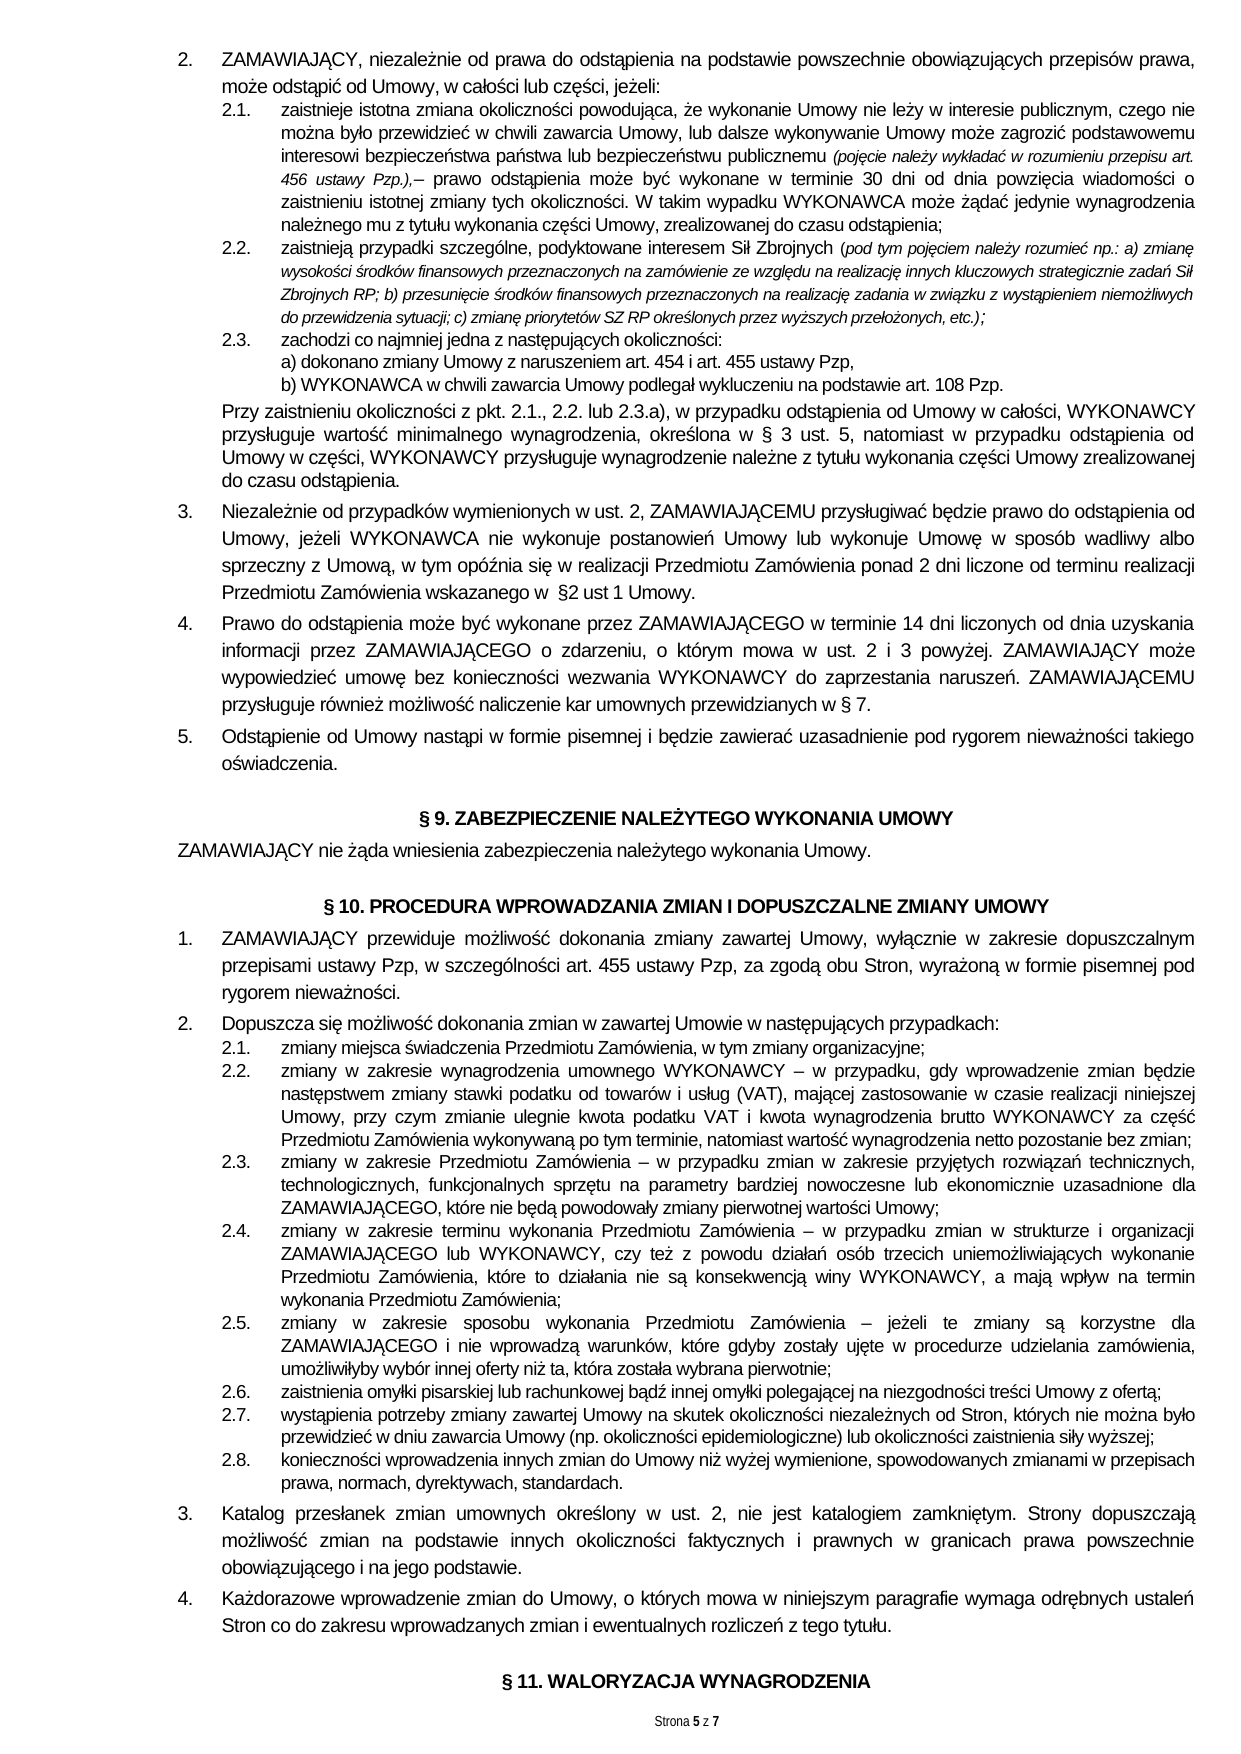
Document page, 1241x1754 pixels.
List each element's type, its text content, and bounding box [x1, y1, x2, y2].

list ZAMAWIAJĄCY, niezależnie od prawa do odstąpienia na podstawie powszechnie obowiązujących przepisów prawa, może odstąpić od Umowy, w całości lub części, jeżeli: [177, 44, 1196, 98]
list a) dokonano zmiany Umowy z naruszeniem art. 454 i art. 455 ustawy Pzp, [281, 351, 1196, 373]
list Każdorazowe wprowadzenie zmian do Umowy, o których mowa w niniejszym paragrafie wymaga odrębnych ustaleń Stron co do zakresu wprowadzanych zmian i ewentualnych rozliczeń z tego tytułu. [177, 1584, 1196, 1638]
list zmiany w zakresie wynagrodzenia umownego WYKONAWCY – w przypadku, gdy wprowadzenie zmian będzie następstwem zmiany stawki podatku od towarów i usług (VAT), mającej zastosowanie w czasie realizacji niniejszej Umowy, przy czym zmianie ulegnie kwota podatku VAT i kwota wynagrodzenia brutto WYKONAWCY za część Przedmiotu Zamówienia wykonywaną po tym terminie, natomiast wartość wynagrodzenia netto pozostanie bez zmian; [221, 1059, 1196, 1151]
list ZAMAWIAJĄCY nie żąda wniesienia zabezpieczenia należytego wykonania Umowy. [177, 836, 1196, 863]
text Przy zaistnieniu okoliczności z pkt. 2.1., 2.2. lub 2.3.a), w przypadku odstąpienia od Umowy w całości, WYKONAWCY przysługuje wartość minimalnego wynagrodzenia, określona w § 3 ust. 5, natomiast w przypadku odstąpienia od Umowy w części, WYKONAWCY przysługuje wynagrodzenie należne z tytułu wykonania części Umowy zrealizowanej do czasu odstąpienia. [221, 401, 1196, 492]
text § 11. WALORYZACJA WYNAGRODZENIA [177, 1663, 1196, 1694]
list zaistnienia omyłki pisarskiej lub rachunkowej bądź innej omyłki polegającej na niezgodności treści Umowy z ofertą; [221, 1380, 1196, 1403]
list konieczności wprowadzenia innych zmian do Umowy niż wyżej wymienione, spowodowanych zmianami w przepisach prawa, normach, dyrektywach, standardach. [221, 1448, 1196, 1494]
text § 10. PROCEDURA WPROWADZANIA ZMIAN I DOPUSZCZALNE ZMIANY UMOWY [177, 888, 1196, 919]
list zmiany miejsca świadczenia Przedmiotu Zamówienia, w tym zmiany organizacyjne; [221, 1036, 1196, 1059]
text § 9. ZABEZPIECZENIE NALEŻYTEGO WYKONANIA UMOWY [177, 801, 1196, 832]
list zaistnieją przypadki szczególne, podyktowane interesem Sił Zbrojnych (pod tym pojęciem należy rozumieć np.: a) zmianę wysokości środków finansowych przeznaczonych na zamówienie ze względu na realizację innych kluczowych strategicznie zadań Sił Zbrojnych RP; b) przesunięcie środków finansowych przeznaczonych na realizację zadania w związku z wystąpieniem niemożliwych do przewidzenia sytuacji; c) zmianę priorytetów SZ RP określonych przez wyższych przełożonych, etc.); [222, 236, 1196, 328]
list zmiany w zakresie sposobu wykonania Przedmiotu Zamówienia – jeżeli te zmiany są korzystne dla ZAMAWIAJĄCEGO i nie wprowadzą warunków, które gdyby zostały ujęte w procedurze udzielania zamówienia, umożliwiłyby wybór innej oferty niż ta, która została wybrana pierwotnie; [221, 1311, 1196, 1380]
list b) WYKONAWCA w chwili zawarcia Umowy podlegał wykluczeniu na podstawie art. 108 Pzp. [281, 373, 1196, 396]
list Niezależnie od przypadków wymienionych w ust. 2, ZAMAWIAJĄCEMU przysługiwać będzie prawo do odstąpienia od Umowy, jeżeli WYKONAWCA nie wykonuje postanowień Umowy lub wykonuje Umowę w sposób wadliwy albo sprzeczny z Umową, w tym opóźnia się w realizacji Przedmiotu Zamówienia ponad 2 dni liczone od terminu realizacji Przedmiotu Zamówienia wskazanego w §2 ust 1 Umowy. [177, 496, 1196, 605]
list zaistnieje istotna zmiana okoliczności powodująca, że wykonanie Umowy nie leży w interesie publicznym, czego nie można było przewidzieć w chwili zawarcia Umowy, lub dalsze wykonywanie Umowy może zagrozić podstawowemu interesowi bezpieczeństwa państwa lub bezpieczeństwu publicznemu (pojęcie należy wykładać w rozumieniu przepisu art. 456 ustawy Pzp.),– prawo odstąpienia może być wykonane w terminie 30 dni od dnia powzięcia wiadomości o zaistnieniu istotnej zmiany tych okoliczności. W takim wypadku WYKONAWCA może żądać jedynie wynagrodzenia należnego mu z tytułu wykonania części Umowy, zrealizowanej do czasu odstąpienia; [222, 98, 1196, 236]
list zachodzi co najmniej jedna z następujących okoliczności: [222, 328, 1196, 351]
list Katalog przesłanek zmian umownych określony w ust. 2, nie jest katalogiem zamkniętym. Strony dopuszczają możliwość zmian na podstawie innych okoliczności faktycznych i prawnych w granicach prawa powszechnie obowiązującego i na jego podstawie. [177, 1498, 1196, 1580]
list wystąpienia potrzeby zmiany zawartej Umowy na skutek okoliczności niezależnych od Stron, których nie można było przewidzieć w dniu zawarcia Umowy (np. okoliczności epidemiologiczne) lub okoliczności zaistnienia siły wyższej; [221, 1403, 1196, 1448]
list zmiany w zakresie terminu wykonania Przedmiotu Zamówienia – w przypadku zmian w strukturze i organizacji ZAMAWIAJĄCEGO lub WYKONAWCY, czy też z powodu działań osób trzecich uniemożliwiających wykonanie Przedmiotu Zamówienia, które to działania nie są konsekwencją winy WYKONAWCY, a mają wpływ na termin wykonania Przedmiotu Zamówienia; [221, 1219, 1196, 1311]
list Odstąpienie od Umowy nastąpi w formie pisemnej i będzie zawierać uzasadnienie pod rygorem nieważności takiego oświadczenia. [177, 721, 1196, 776]
list ZAMAWIAJĄCY przewiduje możliwość dokonania zmiany zawartej Umowy, wyłącznie w zakresie dopuszczalnym przepisami ustawy Pzp, w szczególności art. 455 ustawy Pzp, za zgodą obu Stron, wyrażoną w formie pisemnej pod rygorem nieważności. [177, 923, 1196, 1005]
list zmiany w zakresie Przedmiotu Zamówienia – w przypadku zmian w zakresie przyjętych rozwiązań technicznych, technologicznych, funkcjonalnych sprzętu na parametry bardziej nowoczesne lub ekonomicznie uzasadnione dla ZAMAWIAJĄCEGO, które nie będą powodowały zmiany pierwotnej wartości Umowy; [221, 1151, 1196, 1219]
list Dopuszcza się możliwość dokonania zmian w zawartej Umowie w następujących przypadkach: [177, 1009, 1196, 1036]
list Prawo do odstąpienia może być wykonane przez ZAMAWIAJĄCEGO w terminie 14 dni liczonych od dnia uzyskania informacji przez ZAMAWIAJĄCEGO o zdarzeniu, o którym mowa w ust. 2 i 3 powyżej. ZAMAWIAJĄCY może wypowiedzieć umowę bez konieczności wezwania WYKONAWCY do zaprzestania naruszeń. ZAMAWIAJĄCEMU przysługuje również możliwość naliczenie kar umownych przewidzianych w § 7. [177, 609, 1196, 717]
